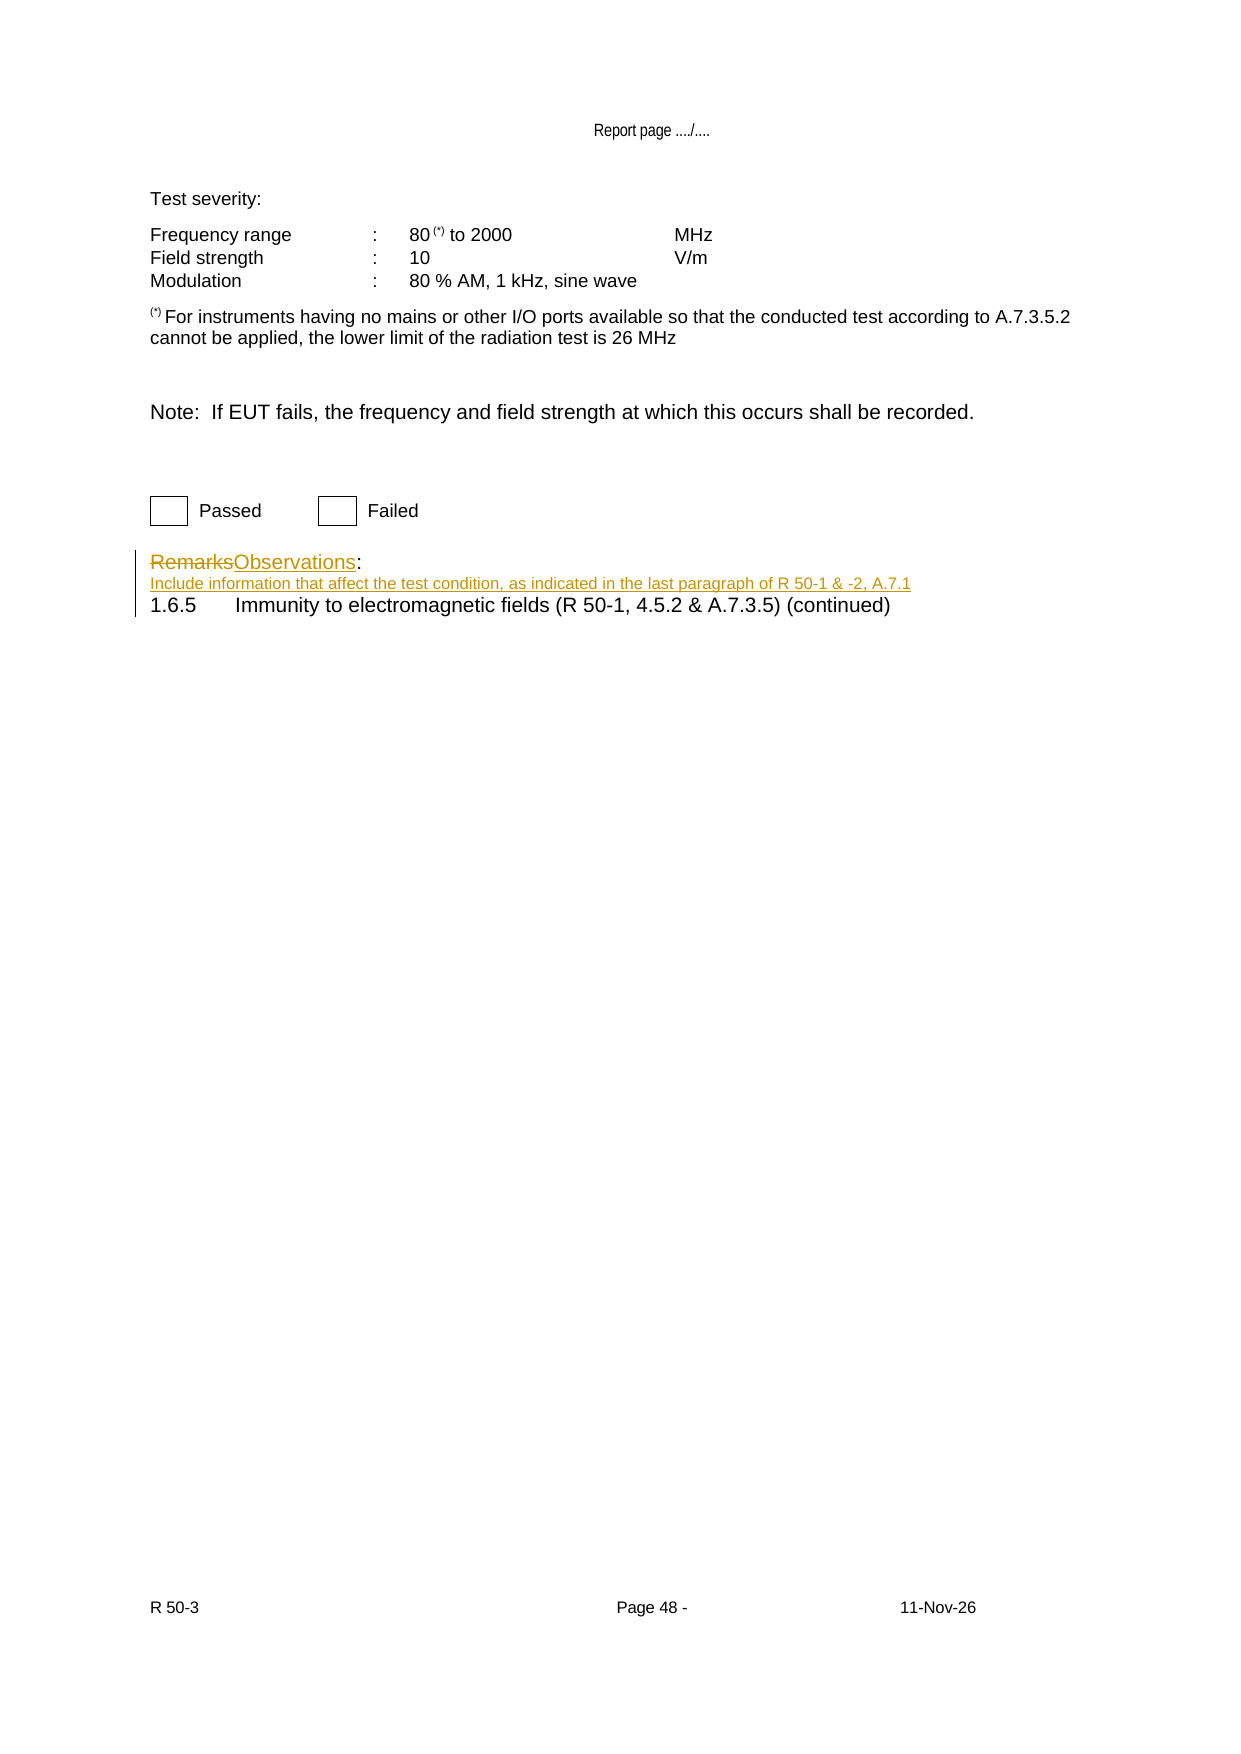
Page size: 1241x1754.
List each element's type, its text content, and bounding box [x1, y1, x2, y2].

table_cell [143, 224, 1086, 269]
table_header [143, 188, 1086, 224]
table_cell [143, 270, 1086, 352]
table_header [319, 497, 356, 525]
text 1.6.5 Immunity to electromagnetic fields (R 50-1, 4.5.2 & A.7.3.5) (continued) [150, 593, 1090, 617]
text : [150, 550, 1090, 574]
text Note: If EUT fails, the frequency and field strength at which this occurs shall be recorded. [150, 400, 1090, 424]
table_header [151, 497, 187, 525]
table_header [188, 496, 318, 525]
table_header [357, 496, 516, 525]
